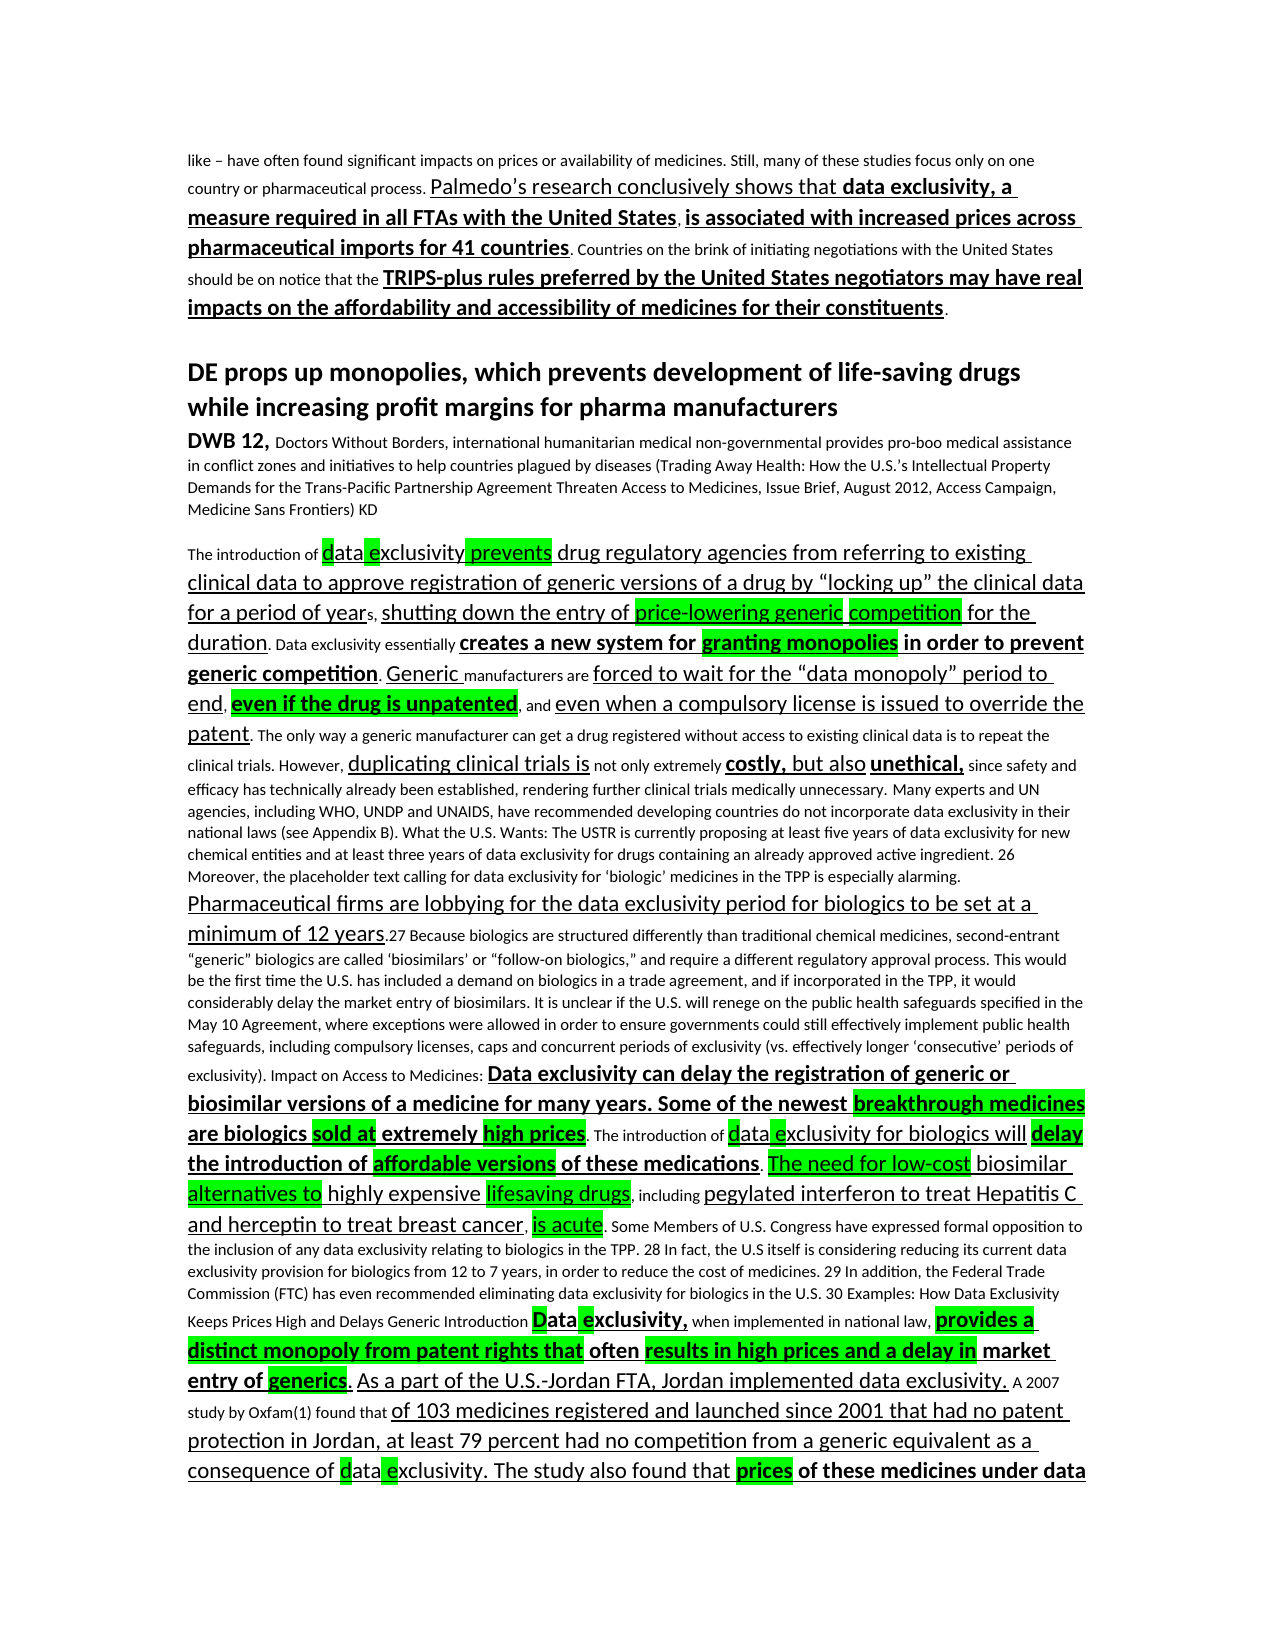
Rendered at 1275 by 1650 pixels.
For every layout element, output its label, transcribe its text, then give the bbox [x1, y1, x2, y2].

text DWB 12, Doctors Without Borders, international humanitarian medical non-governmental provides pro-boo medical assistance in conflict zones and initiatives to help countries plagued by diseases (Trading Away Health: How the U.S.’s Intellectual Property Demands for the Trans-Pacific Partnership Agreement Threaten Access to Medicines, Issue Brief, August 2012, Access Campaign, Medicine Sans Frontiers) KD [187, 426, 1087, 520]
subtitle DE props up monopolies, which prevents development of life-saving drugs while increasing profit margins for pharma manufacturers [187, 355, 1087, 423]
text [187, 150, 1087, 321]
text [187, 538, 1087, 1485]
